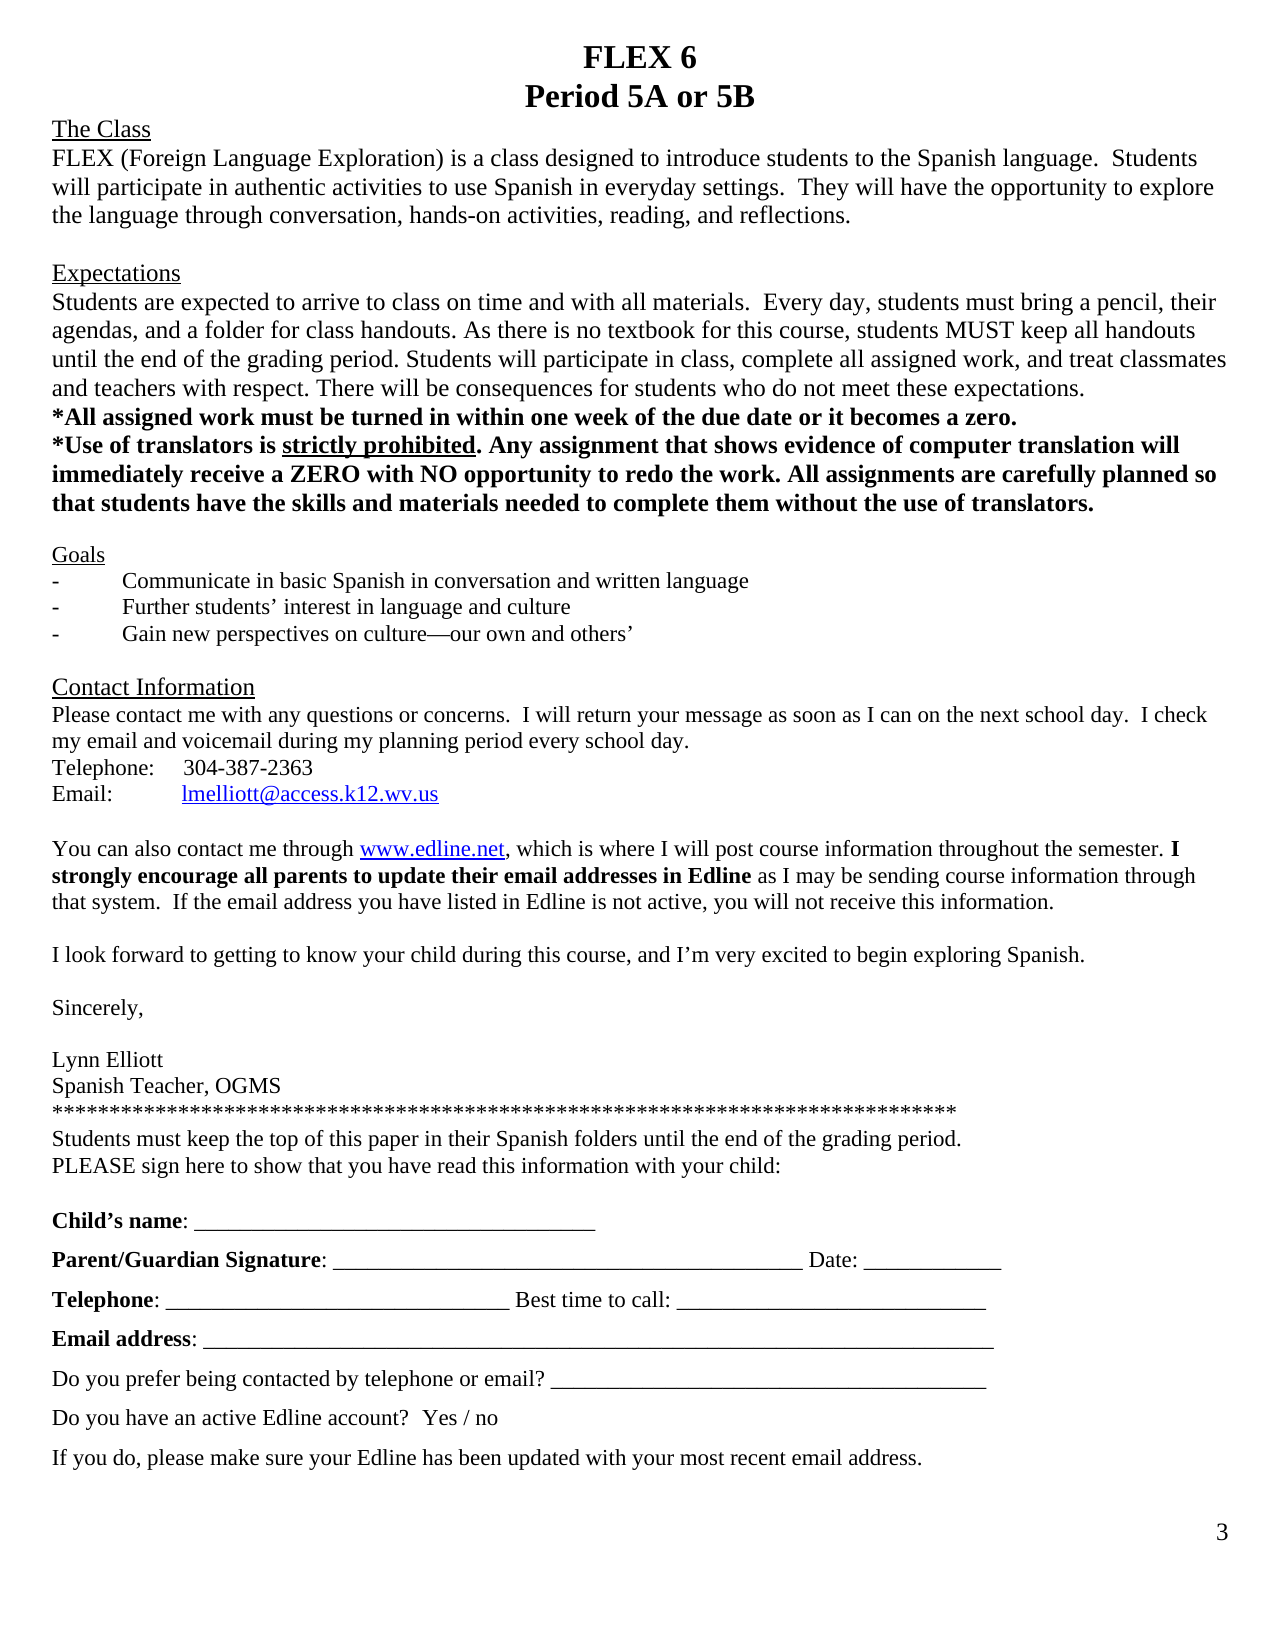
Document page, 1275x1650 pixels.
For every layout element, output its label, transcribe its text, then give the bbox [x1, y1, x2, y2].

text Do you prefer being contacted by telephone or email? ______________________________________ [52, 1365, 1228, 1391]
text Students are expected to arrive to class on time and with all materials. Every day, students must bring a pencil, their agendas, and a folder for class handouts. As there is no textbook for this course, students MUST keep all handouts until the end of the grading period. Students will participate in class, complete all assigned work, and treat classmates and teachers with respect. There will be consequences for students who do not meet these expectations. [52, 287, 1228, 402]
text Parent/Guardian Signature: _________________________________________ Date: ____________ [52, 1246, 1228, 1273]
text Contact Information [52, 672, 1228, 701]
list Further students’ interest in language and culture [52, 593, 1228, 620]
text If you do, please make sure your Edline has been updated with your most recent email address. [52, 1444, 1228, 1470]
text ******************************************************************************* [52, 1099, 1228, 1125]
text Telephone: ______________________________ Best time to call: ___________________________ [52, 1286, 1228, 1312]
text Telephone: 304-387-2363 [52, 754, 1228, 780]
text Sincerely, [52, 993, 1228, 1020]
text You can also contact me through www.edline.net, which is where I will post course information throughout the semester. I strongly encourage all parents to update their email addresses in Edline as I may be sending course information through that system. If the email address you have listed in Edline is not active, you will not receive this information. [52, 835, 1228, 914]
text FLEX 6 [52, 37, 1228, 76]
text Email: lmelliott@access.k12.wv.us [52, 780, 1228, 807]
text Students must keep the top of this paper in their Spanish folders until the end of the grading period. [52, 1125, 1228, 1152]
text *Use of translators is strictly prohibited. Any assignment that shows evidence of computer translation will immediately receive a ZERO with NO opportunity to redo the work. All assignments are carefully planned so that students have the skills and materials needed to complete them without the use of translators. [52, 430, 1228, 517]
text PLEASE sign here to show that you have read this information with your child: [52, 1152, 1228, 1207]
text *All assigned work must be turned in within one week of the due date or it becomes a zero. [52, 402, 1228, 430]
text The Class [52, 114, 1228, 143]
text Do you have an active Edline account? Yes / no [52, 1404, 1228, 1431]
text I look forward to getting to know your child during this course, and I’m very excited to begin exploring Spanish. [52, 941, 1228, 967]
list Communicate in basic Spanish in conversation and written language [52, 567, 1228, 593]
text Lynn Elliott [52, 1046, 1228, 1073]
text Period 5A or 5B [52, 76, 1228, 114]
text Email address: _____________________________________________________________________ [52, 1325, 1228, 1352]
text Spanish Teacher, OGMS [52, 1073, 1228, 1099]
text Expectations [52, 258, 1228, 287]
text Please contact me with any questions or concerns. I will return your message as soon as I can on the next school day. I check my email and voicemail during my planning period every school day. [52, 701, 1228, 754]
list Gain new perspectives on culture—our own and others’ [52, 620, 1228, 646]
text FLEX (Foreign Language Exploration) is a class designed to introduce students to the Spanish language. Students will participate in authentic activities to use Spanish in everyday settings. They will have the opportunity to explore the language through conversation, hands-on activities, reading, and reflections. [52, 143, 1228, 229]
text Goals [52, 541, 1228, 567]
text Child’s name: ___________________________________ [52, 1207, 1228, 1233]
